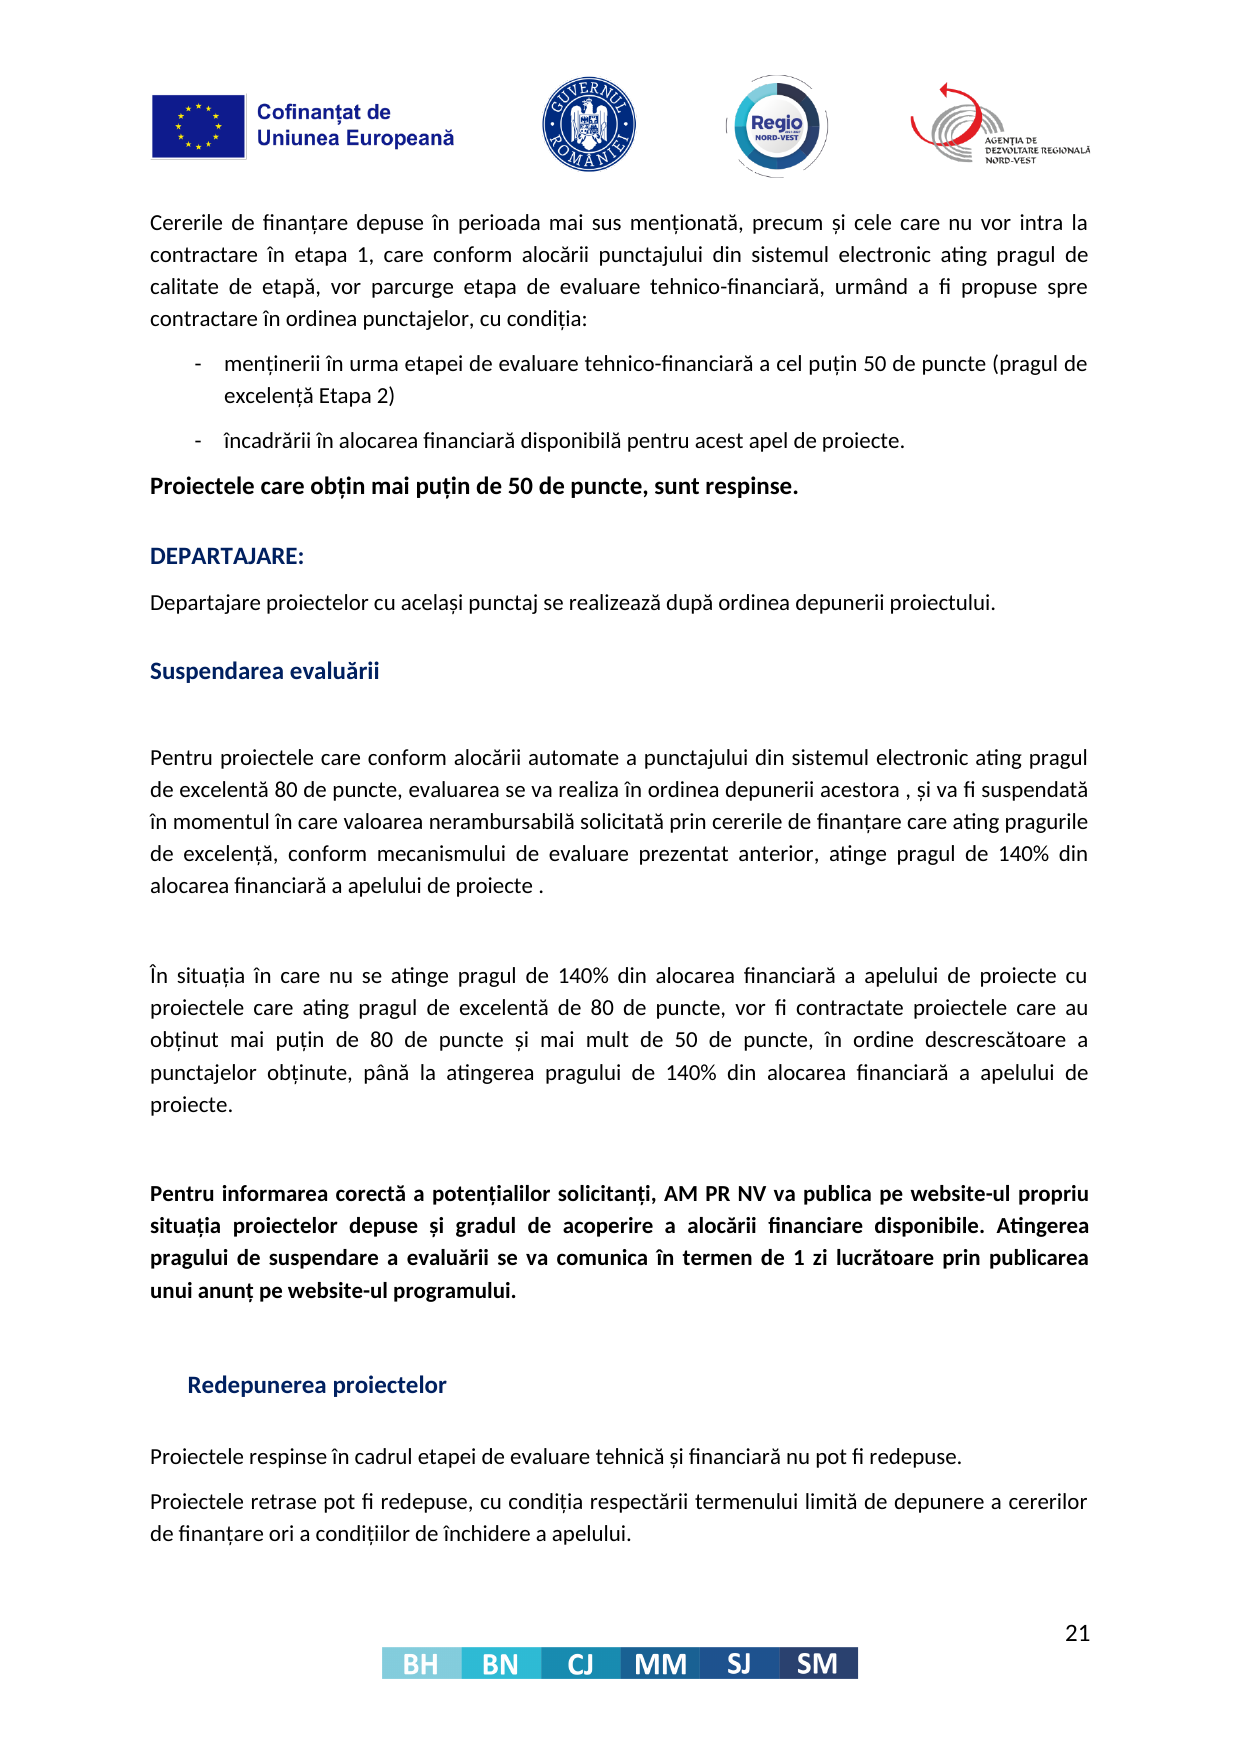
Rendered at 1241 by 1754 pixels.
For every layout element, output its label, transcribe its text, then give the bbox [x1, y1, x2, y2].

picture [382, 1647, 859, 1679]
text Pentru proiectele care conform alocării automate a punctajului din sistemul electronic ating pragul de excelentă 80 de puncte, evaluarea se va realiza în ordinea depunerii acestora , și va fi suspendată în momentul în care valoarea nerambursabilă solicitată prin cererile de finanțare care ating pragurile de excelență, conform mecanismului de evaluare prezentat anterior, atinge pragul de 140% din alocarea financiară a apelului de proiecte . [150, 743, 1090, 900]
text DEPARTAJARE: [150, 541, 1090, 571]
text Proiectele retrase pot fi redepuse, cu condiția respectării termenului limită de depunere a cererilor de finanțare ori a condițiilor de închidere a apelului. [150, 1487, 1090, 1547]
text În situația în care nu se atinge pragul de 140% din alocarea financiară a apelului de proiecte cu proiectele care ating pragul de excelentă de 80 de puncte, vor fi contractate proiectele care au obținut mai puțin de 80 de puncte și mai mult de 50 de puncte, în ordine descrescătoare a punctajelor obținute, până la atingerea pragului de 140% din alocarea financiară a apelului de proiecte. [150, 961, 1090, 1118]
list încadrării în alocarea financiară disponibilă pentru acest apel de proiecte. [194, 426, 1090, 454]
text Departajare proiectelor cu același punctaj se realizează după ordinea depunerii proiectului. [150, 588, 1090, 616]
list menținerii în urma etapei de evaluare tehnico-financiară a cel puțin 50 de puncte (pragul de excelență Etapa 2) [194, 349, 1090, 409]
text Suspendarea evaluării [150, 655, 1090, 686]
picture [150, 75, 1091, 178]
text Cererile de finanțare depuse în perioada mai sus menționată, precum și cele care nu vor intra la contractare în etapa 1, care conform alocării punctajului din sistemul electronic ating pragul de calitate de etapă, vor parcurge etapa de evaluare tehnico-financiară, urmând a fi propuse spre contractare în ordinea punctajelor, cu condiția: [150, 208, 1090, 332]
text Proiectele respinse în cadrul etapei de evaluare tehnică și financiară nu pot fi redepuse. [150, 1442, 1090, 1471]
text Pentru informarea corectă a potențialilor solicitanți, AM PR NV va publica pe website-ul propriu situația proiectelor depuse și gradul de acoperire a alocării financiare disponibile. Atingerea pragului de suspendare a evaluării se va comunica în termen de 1 zi lucrătoare prin publicarea unui anunț pe website-ul programului. [150, 1179, 1090, 1304]
text Proiectele care obțin mai puțin de 50 de puncte, sunt respinse. [150, 471, 1090, 501]
list Redepunerea proiectelor [187, 1369, 1090, 1399]
